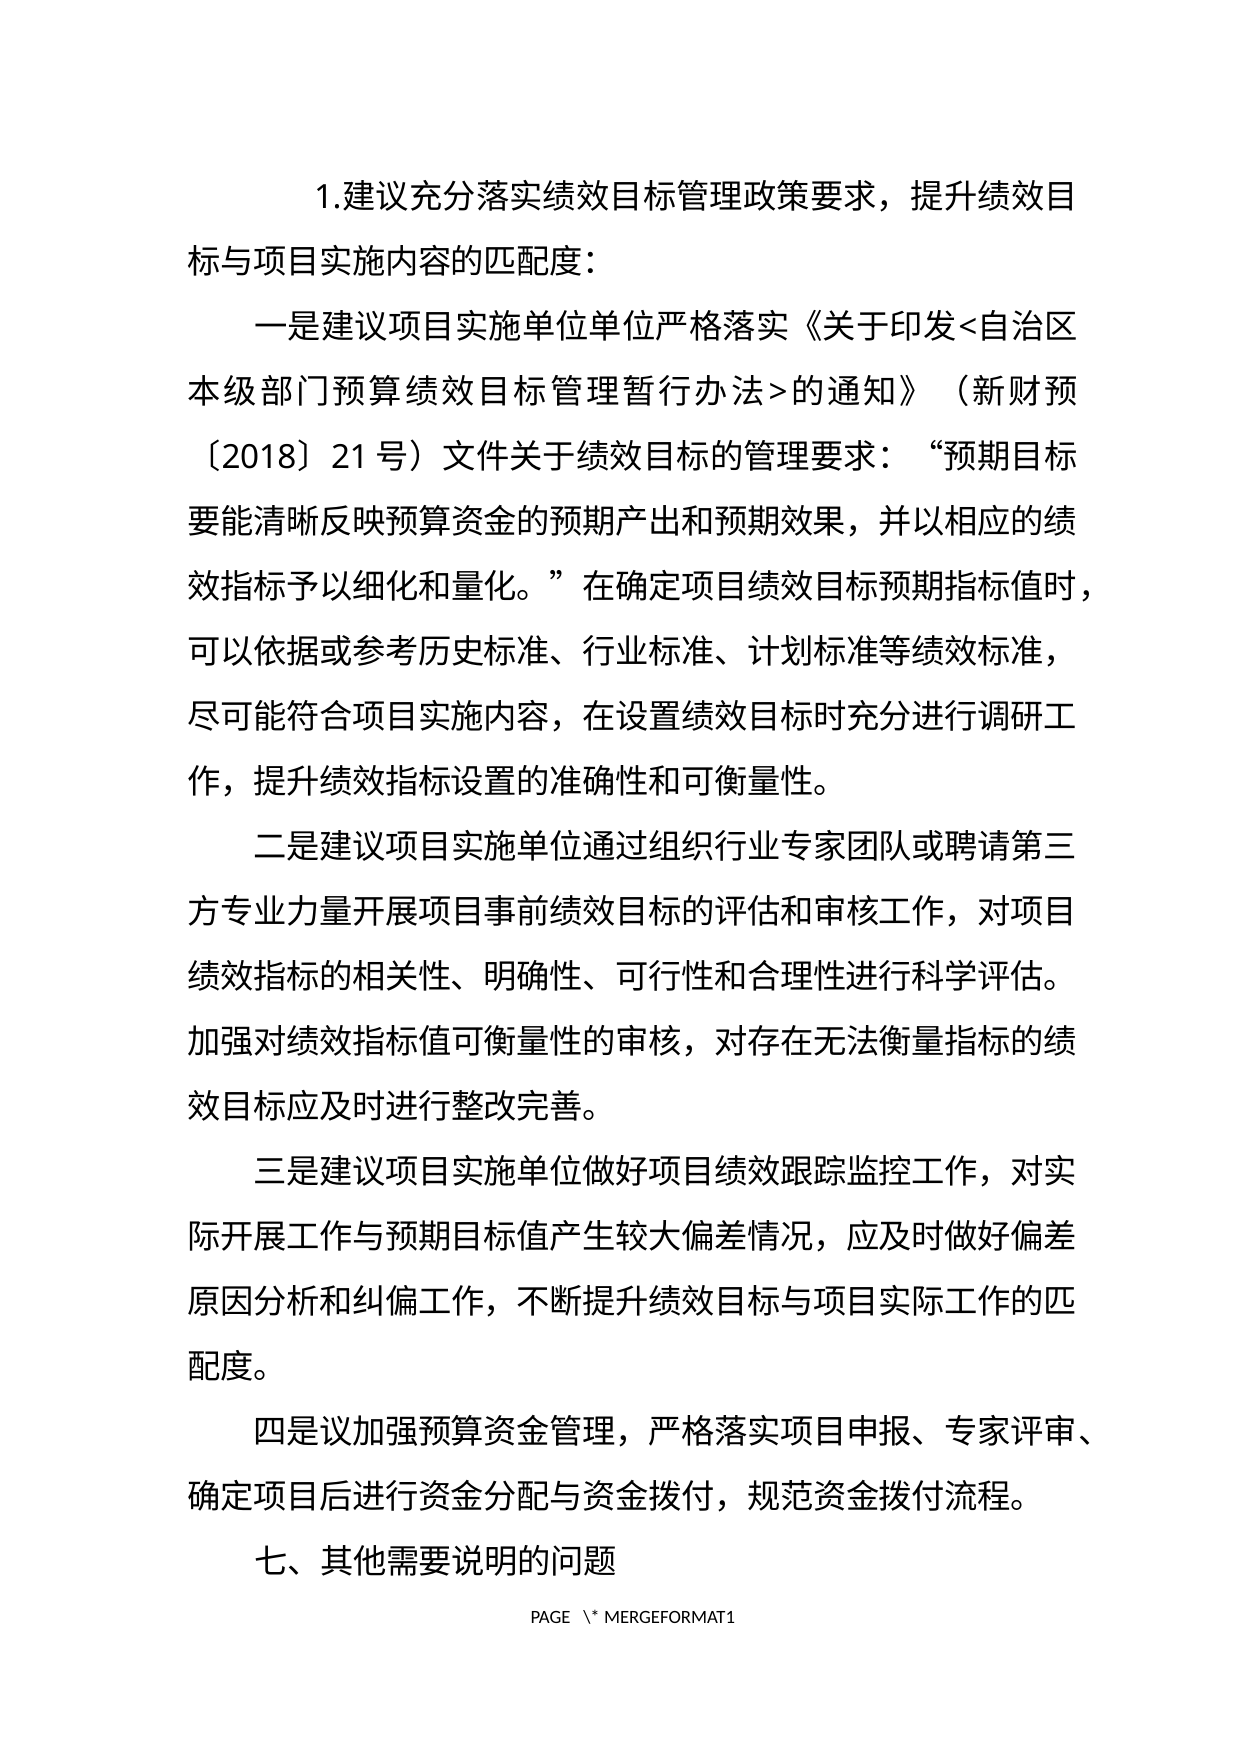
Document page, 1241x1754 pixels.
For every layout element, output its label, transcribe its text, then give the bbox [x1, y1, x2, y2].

text 七、其他需要说明的问题 [187, 1527, 1078, 1592]
text 1.建议充分落实绩效目标管理政策要求，提升绩效目标与项目实施内容的匹配度： 一是建议项目实施单位单位严格落实《关于印发<自治区本级部门预算绩效目标管理暂行办法>的通知》（新财预〔2018〕21号）文件关于绩效目标的管理要求：“预期目标要能清晰反映预算资金的预期产出和预期效果，并以相应的绩效指标予以细化和量化。”在确定项目绩效目标预期指标值时，可以依据或参考历史标准、行业标准、计划标准等绩效标准，尽可能符合项目实施内容，在设置绩效目标时充分进行调研工作，提升绩效指标设置的准确性和可衡量性。 二是建议项目实施单位通过组织行业专家团队或聘请第三方专业力量开展项目事前绩效目标的评估和审核工作，对项目绩效指标的相关性、明确性、可行性和合理性进行科学评估。加强对绩效指标值可衡量性的审核，对存在无法衡量指标的绩效目标应及时进行整改完善。 三是建议项目实施单位做好项目绩效跟踪监控工作，对实际开展工作与预期目标值产生较大偏差情况，应及时做好偏差原因分析和纠偏工作，不断提升绩效目标与项目实际工作的匹配度。 四是议加强预算资金管理，严格落实项目申报、专家评审、确定项目后进行资金分配与资金拨付，规范资金拨付流程。 [187, 162, 1078, 1527]
